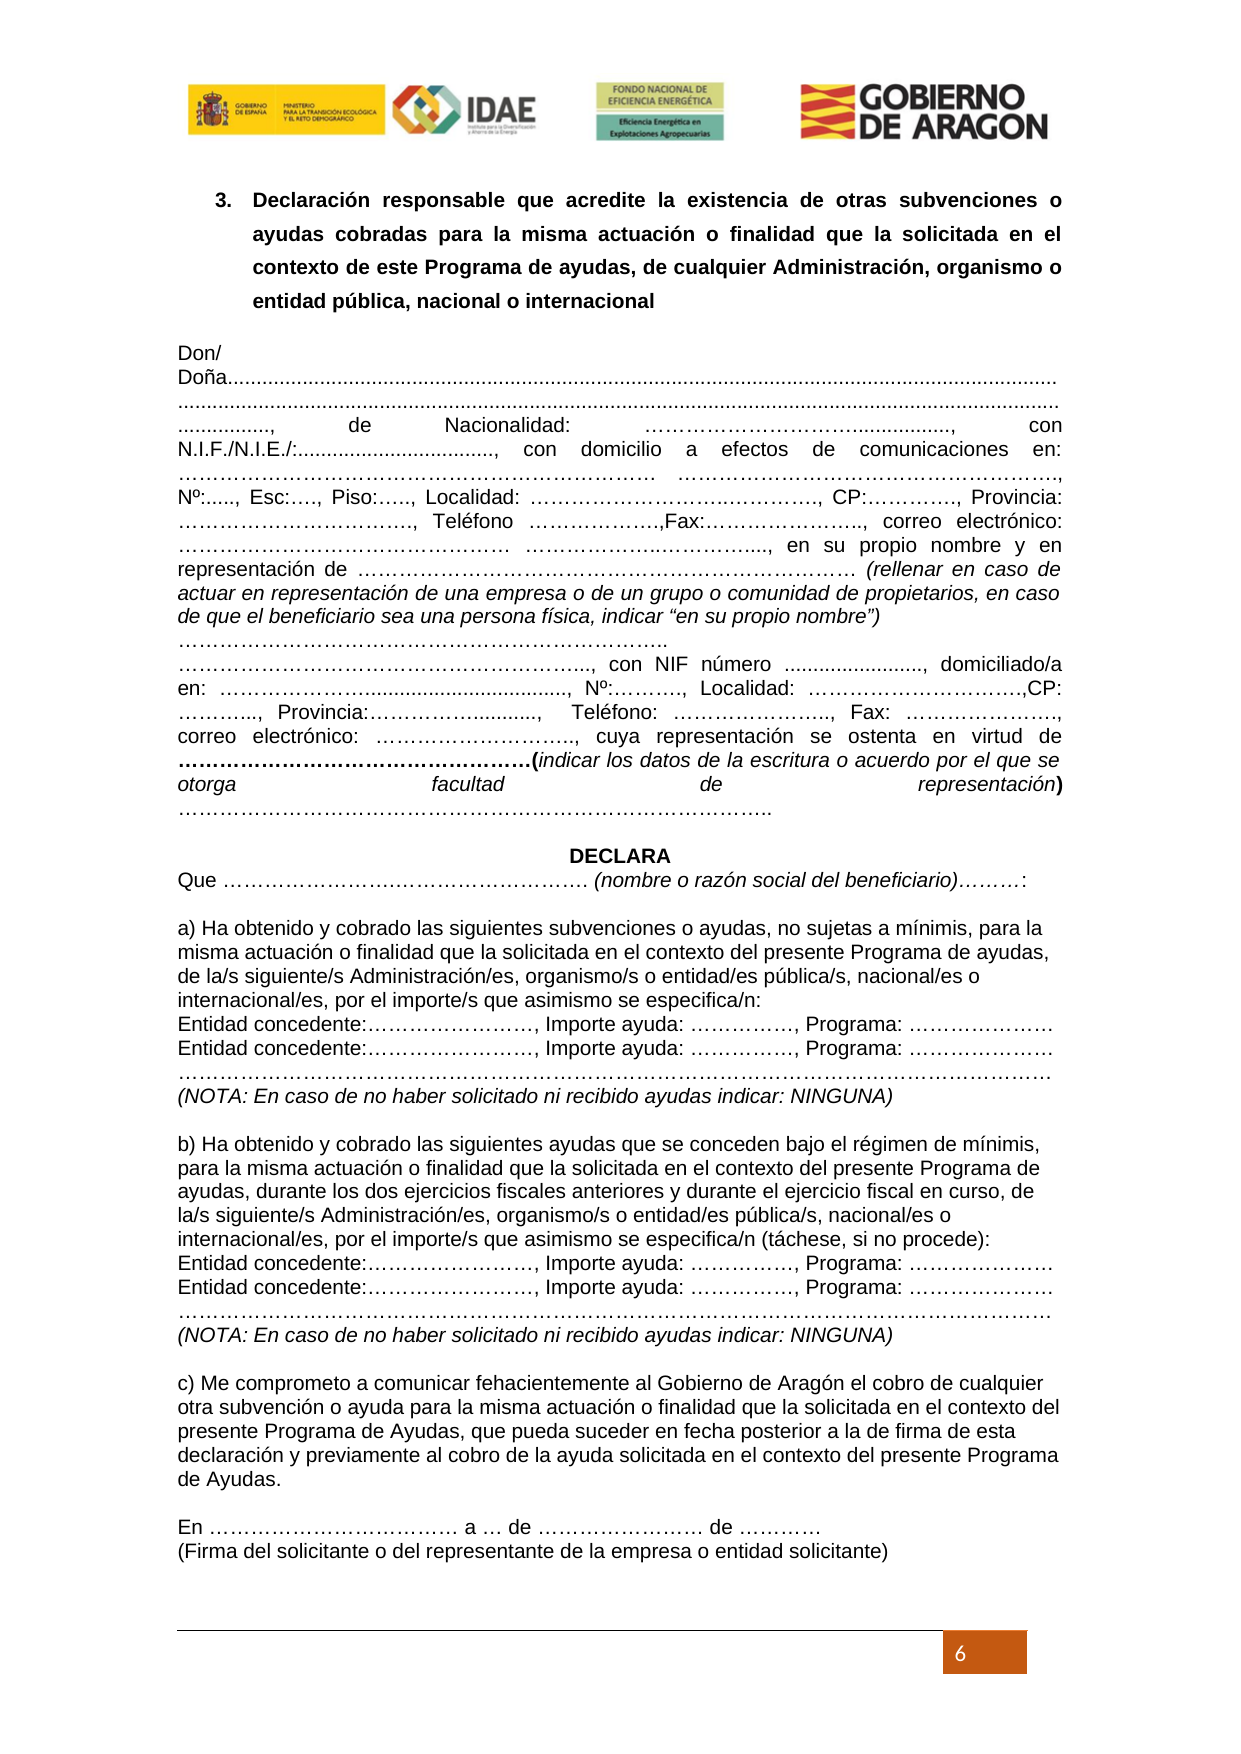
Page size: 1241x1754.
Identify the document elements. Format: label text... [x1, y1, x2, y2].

list Declaración responsable que acredite la existencia de otras subvenciones o ayudas cobradas para la misma actuación o finalidad que la solicitada en el contexto de este Programa de ayudas, de cualquier Administración, organismo o entidad pública, nacional o internacional [215, 188, 1063, 312]
picture [177, 73, 1063, 160]
text a) Ha obtenido y cobrado las siguientes subvenciones o ayudas, no sujetas a mínimis, para la misma actuación o finalidad que la solicitada en el contexto del presente Programa de ayudas, de la/s siguiente/s Administración/es, organismo/s o entidad/es pública/s, nacional/es o internacional/es, por el importe/s que asimismo se especifica/n: [177, 916, 1063, 1012]
text (Firma del solicitante o del representante de la empresa o entidad solicitante) [177, 1539, 1063, 1563]
text ……………………………………………………………..…………………………………………………..., con NIF número ........................, domiciliado/a en: …………………..................................., Nº:………., Localidad: ………………………….,CP: ………..., Provincia:……………..........., Teléfono: ………………….., Fax: …………………., correo electrónico: ……………………….., cuya representación se ostenta en virtud de ……………………………………………(indicar los datos de la escritura o acuerdo por el que se otorga facultad de representación)………………………………………………………………………….. [177, 628, 1063, 820]
text ……………………………………………………………………………………………………………… [177, 1059, 1063, 1083]
text Don/Doña........................................................................................................................................................................................................................................................................................................................., de Nacionalidad: …………………………................., con N.I.F./N.I.E./:.................................., con domicilio a efectos de comunicaciones en: …………………………………………………………… ………………………………………………., Nº:....., Esc:…., Piso:….., Localidad: ………………………..…………., CP:…………., Provincia:……………………………., Teléfono ……………….,Fax:………………….., correo electrónico: ………………………………………… ………………..…………...., en su propio nombre y en representación de ……………………………………………………………… (rellenar en caso de actuar en representación de una empresa o de un grupo o comunidad de propietarios, en caso de que el beneficiario sea una persona física, indicar “en su propio nombre”) [177, 341, 1063, 628]
text (NOTA: En caso de no haber solicitado ni recibido ayudas indicar: NINGUNA) [177, 1323, 1063, 1347]
text b) Ha obtenido y cobrado las siguientes ayudas que se conceden bajo el régimen de mínimis, para la misma actuación o finalidad que la solicitada en el contexto del presente Programa de ayudas, durante los dos ejercicios fiscales anteriores y durante el ejercicio fiscal en curso, de la/s siguiente/s Administración/es, organismo/s o entidad/es pública/s, nacional/es o internacional/es, por el importe/s que asimismo se especifica/n (táchese, si no procede): [177, 1131, 1063, 1251]
text c) Me comprometo a comunicar fehacientemente al Gobierno de Aragón el cobro de cualquier otra subvención o ayuda para la misma actuación o finalidad que la solicitada en el contexto del presente Programa de Ayudas, que pueda suceder en fecha posterior a la de firma de esta declaración y previamente al cobro de la ayuda solicitada en el contexto del presente Programa de Ayudas. [177, 1371, 1063, 1491]
text ……………………………………………………………………………………………………………… [177, 1299, 1063, 1323]
text Entidad concedente:……………………, Importe ayuda: ……………, Programa: ………………… [177, 1036, 1063, 1059]
text Entidad concedente:……………………, Importe ayuda: ……………, Programa: ………………… [177, 1012, 1063, 1036]
text Que …………………….………………………. (nombre o razón social del beneficiario)………: [177, 868, 1063, 892]
text Entidad concedente:……………………, Importe ayuda: ……………, Programa: ………………… [177, 1251, 1063, 1275]
text (NOTA: En caso de no haber solicitado ni recibido ayudas indicar: NINGUNA) [177, 1083, 1063, 1107]
text En ……………………………… a … de …………………… de ………… [177, 1515, 1063, 1539]
text Entidad concedente:……………………, Importe ayuda: ……………, Programa: ………………… [177, 1275, 1063, 1299]
text DECLARA [177, 844, 1063, 868]
